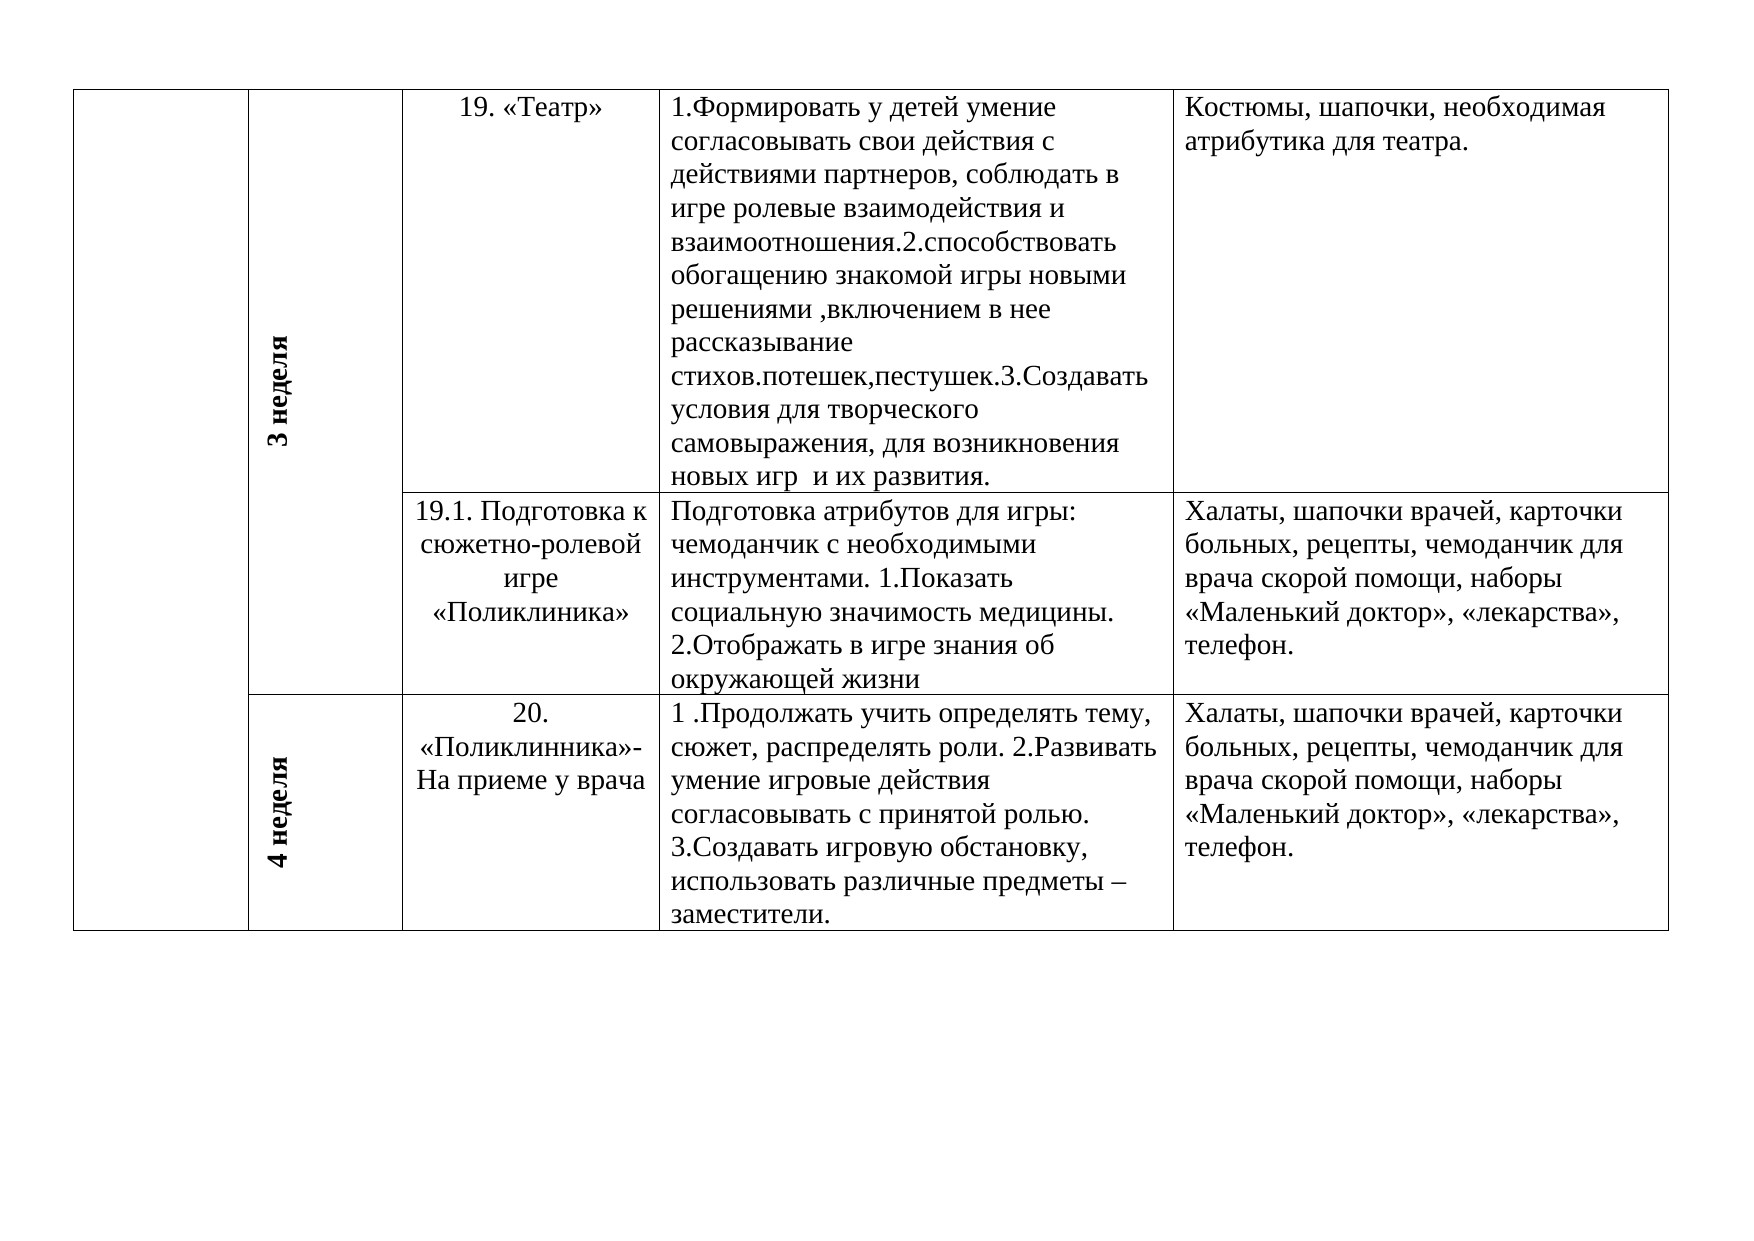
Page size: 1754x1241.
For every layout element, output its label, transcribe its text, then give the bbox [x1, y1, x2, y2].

table_cell 1.Формировать у детей умение согласовывать свои действия с действиями партнеров, соблюдать в игре ролевые взаимодействия и взаимоотношения.2.способствовать обогащению знакомой игры новыми решениями ,включением в нее рассказывание стихов.потешек,пестушек.3.Создавать условия для творческого самовыражения, для возникновения новых игр и их развития. [660, 90, 1173, 492]
table_cell 20. «Поликлинника»- На приеме у врача [403, 695, 659, 930]
table_cell 19.1. Подготовка к сюжетно-ролевой игре «Поликлиника» [403, 493, 659, 694]
table_cell 19. «Театр» [403, 90, 659, 492]
table_cell Халаты, шапочки врачей, карточки больных, рецепты, чемоданчик для врача скорой помощи, наборы «Маленький доктор», «лекарства», телефон. [1174, 695, 1668, 930]
table_cell 4 неделя [249, 695, 402, 930]
table_cell Подготовка атрибутов для игры: чемоданчик с необходимыми инструментами. 1.Показать социальную значимость медицины. 2.Отображать в игре знания об окружающей жизни [660, 493, 1173, 694]
table_cell Халаты, шапочки врачей, карточки больных, рецепты, чемоданчик для врача скорой помощи, наборы «Маленький доктор», «лекарства», телефон. [1174, 493, 1668, 694]
table_cell 1 .Продолжать учить определять тему, сюжет, распределять роли. 2.Развивать умение игровые действия согласовывать с принятой ролью. 3.Создавать игровую обстановку, использовать различные предметы – заместители. [660, 695, 1173, 930]
table_cell 3 неделя [249, 90, 402, 694]
table_cell Костюмы, шапочки, необходимая атрибутика для театра. [1174, 90, 1668, 492]
